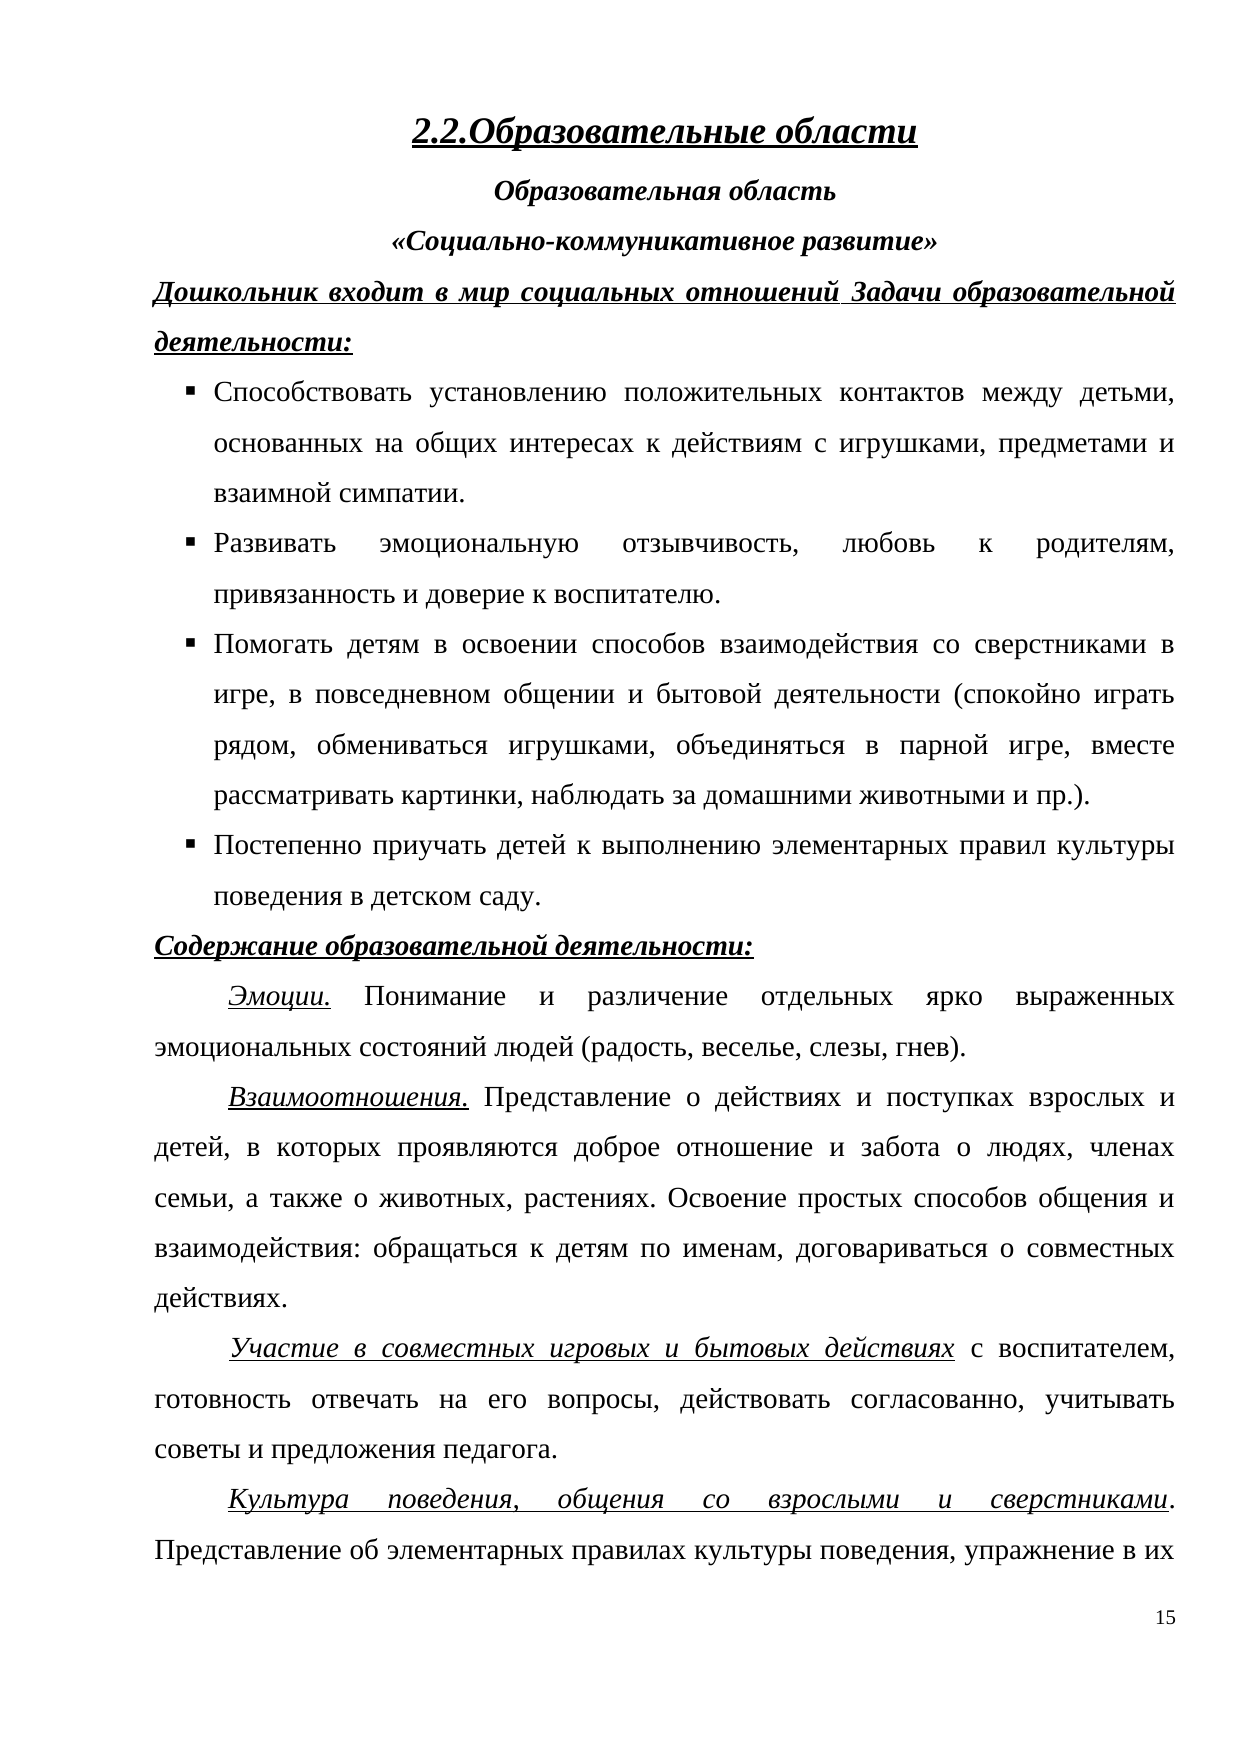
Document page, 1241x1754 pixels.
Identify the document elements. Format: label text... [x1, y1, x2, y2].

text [154, 1482, 1176, 1565]
list Постепенно приучать детей к выполнению элементарных правил культуры поведения в детском саду. [184, 827, 1176, 911]
text Участие в совместных игровых и бытовых действиях с воспитателем, готовность отвечать на его вопросы, действовать согласованно, учитывать советы и предложения педагога. [154, 1331, 1176, 1465]
text «Социально-коммуникативное развитие» [154, 223, 1176, 257]
text Содержание образовательной деятельности: [154, 928, 1176, 962]
text Дошкольник входит в мир социальных отношений Задачи образовательной деятельности: [154, 304, 1176, 357]
text Эмоции. Понимание и различение отдельных ярко выраженных эмоциональных состояний людей (радость, веселье, слезы, гнев). [154, 978, 1176, 1062]
text Дошкольник входит в мир социальных отношений Задачи образовательной деятельности: [154, 274, 1176, 303]
text 2.2.Образовательные области [154, 108, 1176, 151]
list Развивать эмоциональную отзывчивость, любовь к родителям, привязанность и доверие к воспитателю. [184, 525, 1176, 609]
list Помогать детям в освоении способов взаимодействия со сверстниками в игре, в повседневном общении и бытовой деятельности (спокойно играть рядом, обмениваться игрушками, объединяться в парной игре, вместе рассматривать картинки, наблюдать за домашними животными и пр.). [184, 626, 1176, 811]
text Образовательная область [154, 173, 1176, 207]
list Способствовать установлению положительных контактов между детьми, основанных на общих интересах к действиям с игрушками, предметами и взаимной симпатии. [184, 374, 1176, 508]
text Взаимоотношения. Представление о действиях и поступках взрослых и детей, в которых проявляются доброе отношение и забота о людях, членах семьи, а также о животных, растениях. Освоение простых способов общения и взаимодействия: обращаться к детям по именам, договариваться о совместных действиях. [154, 1079, 1176, 1314]
